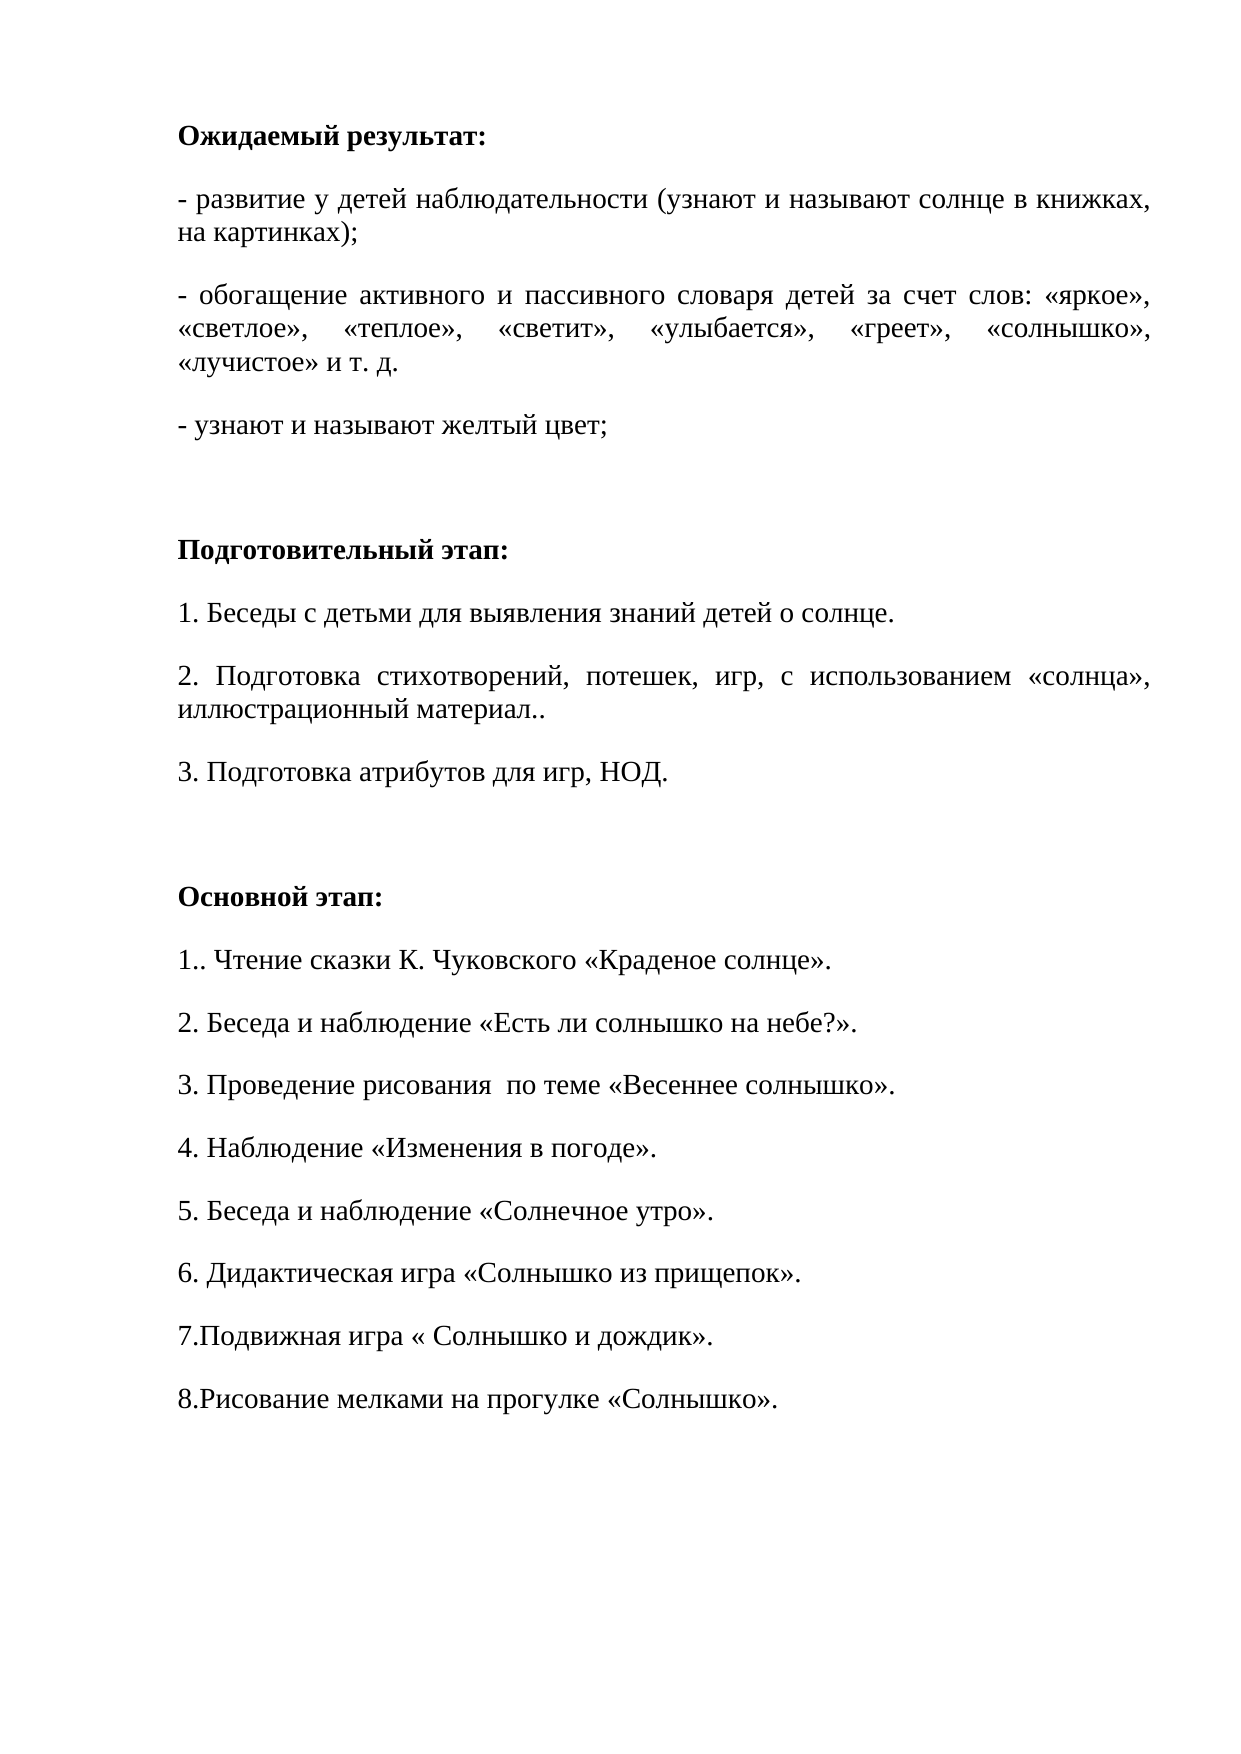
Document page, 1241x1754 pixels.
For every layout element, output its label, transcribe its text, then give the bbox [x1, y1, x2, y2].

text 6. Дидактическая игра «Солнышко из прищепок». [177, 1256, 1152, 1289]
text 3. Проведение рисования по теме «Весеннее солнышко». [177, 1067, 1152, 1101]
text Основной этап: [177, 879, 1152, 913]
text Подготовительный этап: [177, 532, 1152, 566]
text - узнают и называют желтый цвет; [177, 407, 1152, 440]
text 4. Наблюдение «Изменения в погоде». [177, 1130, 1152, 1164]
text 1. Беседы с детьми для выявления знаний детей о солнце. [177, 595, 1152, 628]
text Ожидаемый результат: [177, 118, 1152, 152]
text 7.Подвижная игра « Солнышко и дождик». [177, 1318, 1152, 1352]
text 2. Подготовка стихотворений, потешек, игр, с использованием «солнца», иллюстрационный материал.. [177, 658, 1152, 725]
text - развитие у детей наблюдательности (узнают и называют солнце в книжках, на картинках); [177, 181, 1152, 248]
text 8.Рисование мелками на прогулке «Солнышко». [177, 1381, 1152, 1414]
text 5. Беседа и наблюдение «Солнечное утро». [177, 1193, 1152, 1226]
text 2. Беседа и наблюдение «Есть ли солнышко на небе?». [177, 1005, 1152, 1038]
text - обогащение активного и пассивного словаря детей за счет слов: «яркое», «светлое», «теплое», «светит», «улыбается», «греет», «солнышко», «лучистое» и т. д. [177, 277, 1152, 378]
text 3. Подготовка атрибутов для игр, НОД. [177, 754, 1152, 787]
text 1.. Чтение сказки К. Чуковского «Краденое солнце». [177, 942, 1152, 976]
